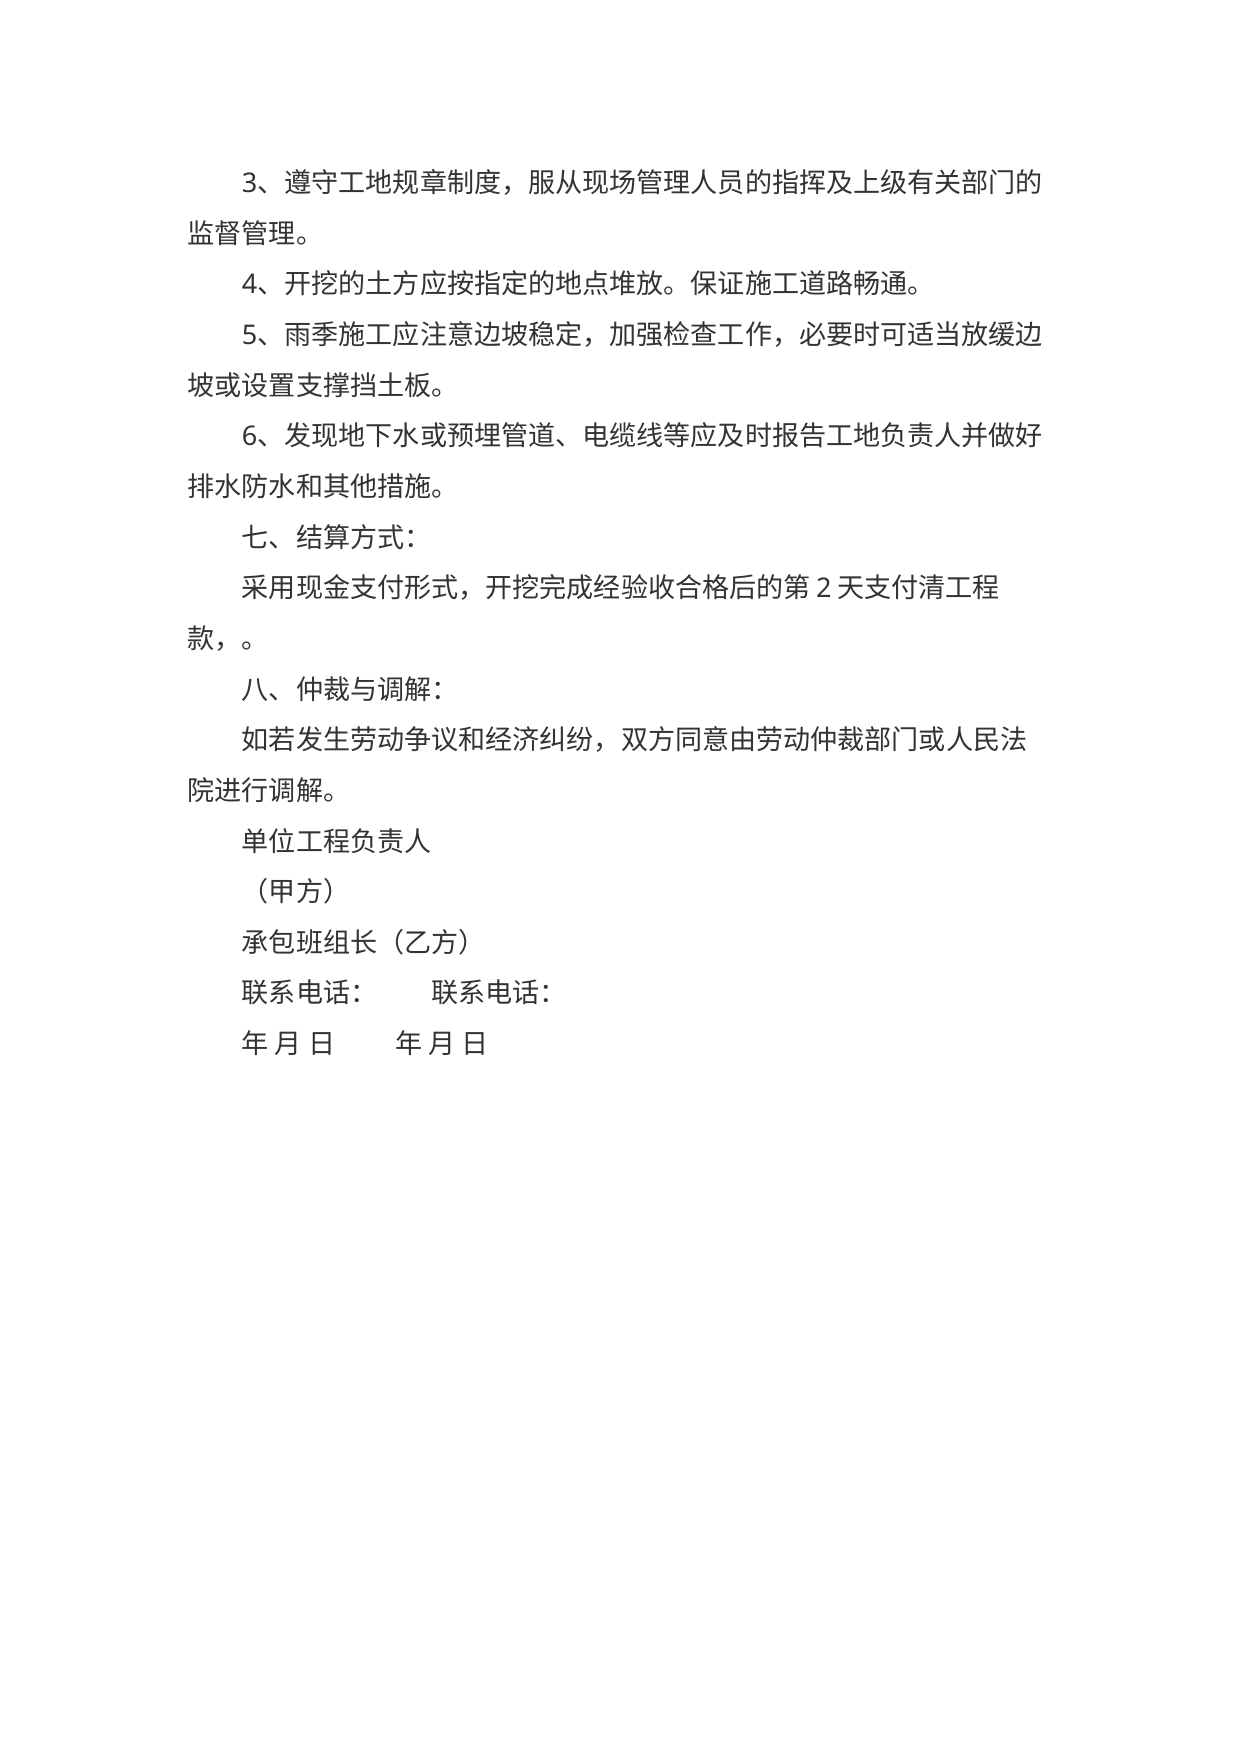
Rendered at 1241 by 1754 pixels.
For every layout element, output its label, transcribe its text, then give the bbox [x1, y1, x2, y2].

text 联系电话： 联系电话： [187, 960, 1053, 1011]
text 七、结算方式： [187, 504, 1053, 555]
text 4、开挖的土方应按指定的地点堆放。保证施工道路畅通。 [187, 251, 1053, 302]
text 单位工程负责人 [187, 808, 1053, 859]
text 承包班组长（乙方） [187, 909, 1053, 960]
text 5、雨季施工应注意边坡稳定，加强检查工作，必要时可适当放缓边坡或设置支撑挡土板。 [187, 302, 1053, 403]
text 年 月 日 年 月 日 [187, 1011, 1053, 1061]
text 如若发生劳动争议和经济纠纷，双方同意由劳动仲裁部门或人民法院进行调解。 [187, 707, 1053, 808]
text 6、发现地下水或预埋管道、电缆线等应及时报告工地负责人并做好排水防水和其他措施。 [187, 403, 1053, 504]
text （甲方） [187, 859, 1053, 909]
text 八、仲裁与调解： [187, 656, 1053, 707]
text 采用现金支付形式，开挖完成经验收合格后的第2天支付清工程款，。 [187, 555, 1053, 656]
text 3、遵守工地规章制度，服从现场管理人员的指挥及上级有关部门的监督管理。 [187, 150, 1053, 251]
